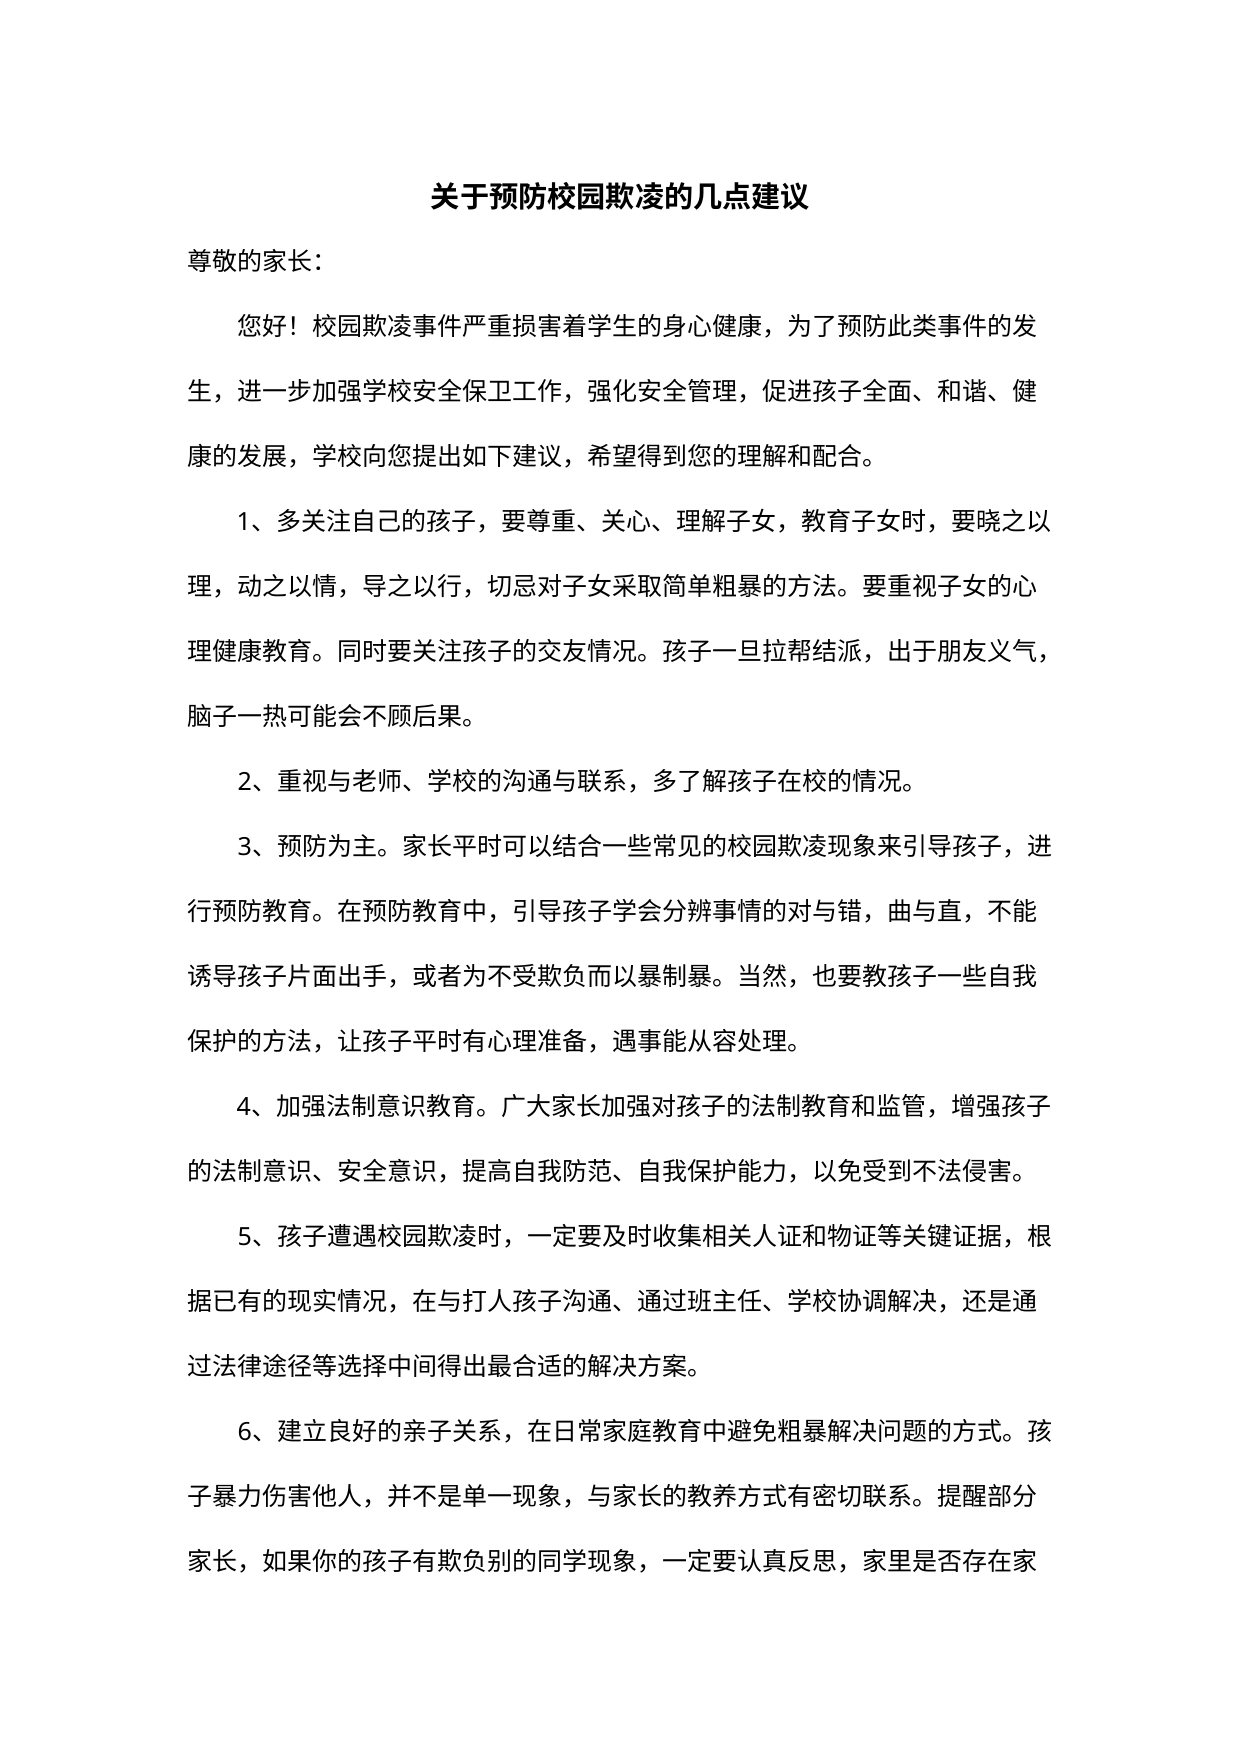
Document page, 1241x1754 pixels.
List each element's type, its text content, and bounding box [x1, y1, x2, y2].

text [187, 1397, 1053, 1592]
text 2、重视与老师、学校的沟通与联系，多了解孩子在校的情况。 [187, 747, 1053, 812]
text 4、加强法制意识教育。广大家长加强对孩子的法制教育和监管，增强孩子的法制意识、安全意识，提高自我防范、自我保护能力，以免受到不法侵害。 [187, 1072, 1053, 1202]
text 5、孩子遭遇校园欺凌时，一定要及时收集相关人证和物证等关键证据，根据已有的现实情况，在与打人孩子沟通、通过班主任、学校协调解决，还是通过法律途径等选择中间得出最合适的解决方案。 [187, 1202, 1053, 1397]
text 3、预防为主。家长平时可以结合一些常见的校园欺凌现象来引导孩子，进行预防教育。在预防教育中，引导孩子学会分辨事情的对与错，曲与直，不能诱导孩子片面出手，或者为不受欺负而以暴制暴。当然，也要教孩子一些自我保护的方法，让孩子平时有心理准备，遇事能从容处理。 [187, 812, 1053, 1072]
text 您好！校园欺凌事件严重损害着学生的身心健康，为了预防此类事件的发生，进一步加强学校安全保卫工作，强化安全管理，促进孩子全面、和谐、健康的发展，学校向您提出如下建议，希望得到您的理解和配合。 [187, 292, 1053, 487]
text 1、多关注自己的孩子，要尊重、关心、理解子女，教育子女时，要晓之以理，动之以情，导之以行，切忌对子女采取简单粗暴的方法。要重视子女的心理健康教育。同时要关注孩子的交友情况。孩子一旦拉帮结派，出于朋友义气，脑子一热可能会不顾后果。 [187, 487, 1053, 747]
text 尊敬的家长： [187, 227, 1053, 292]
text 关于预防校园欺凌的几点建议 [187, 162, 1053, 227]
